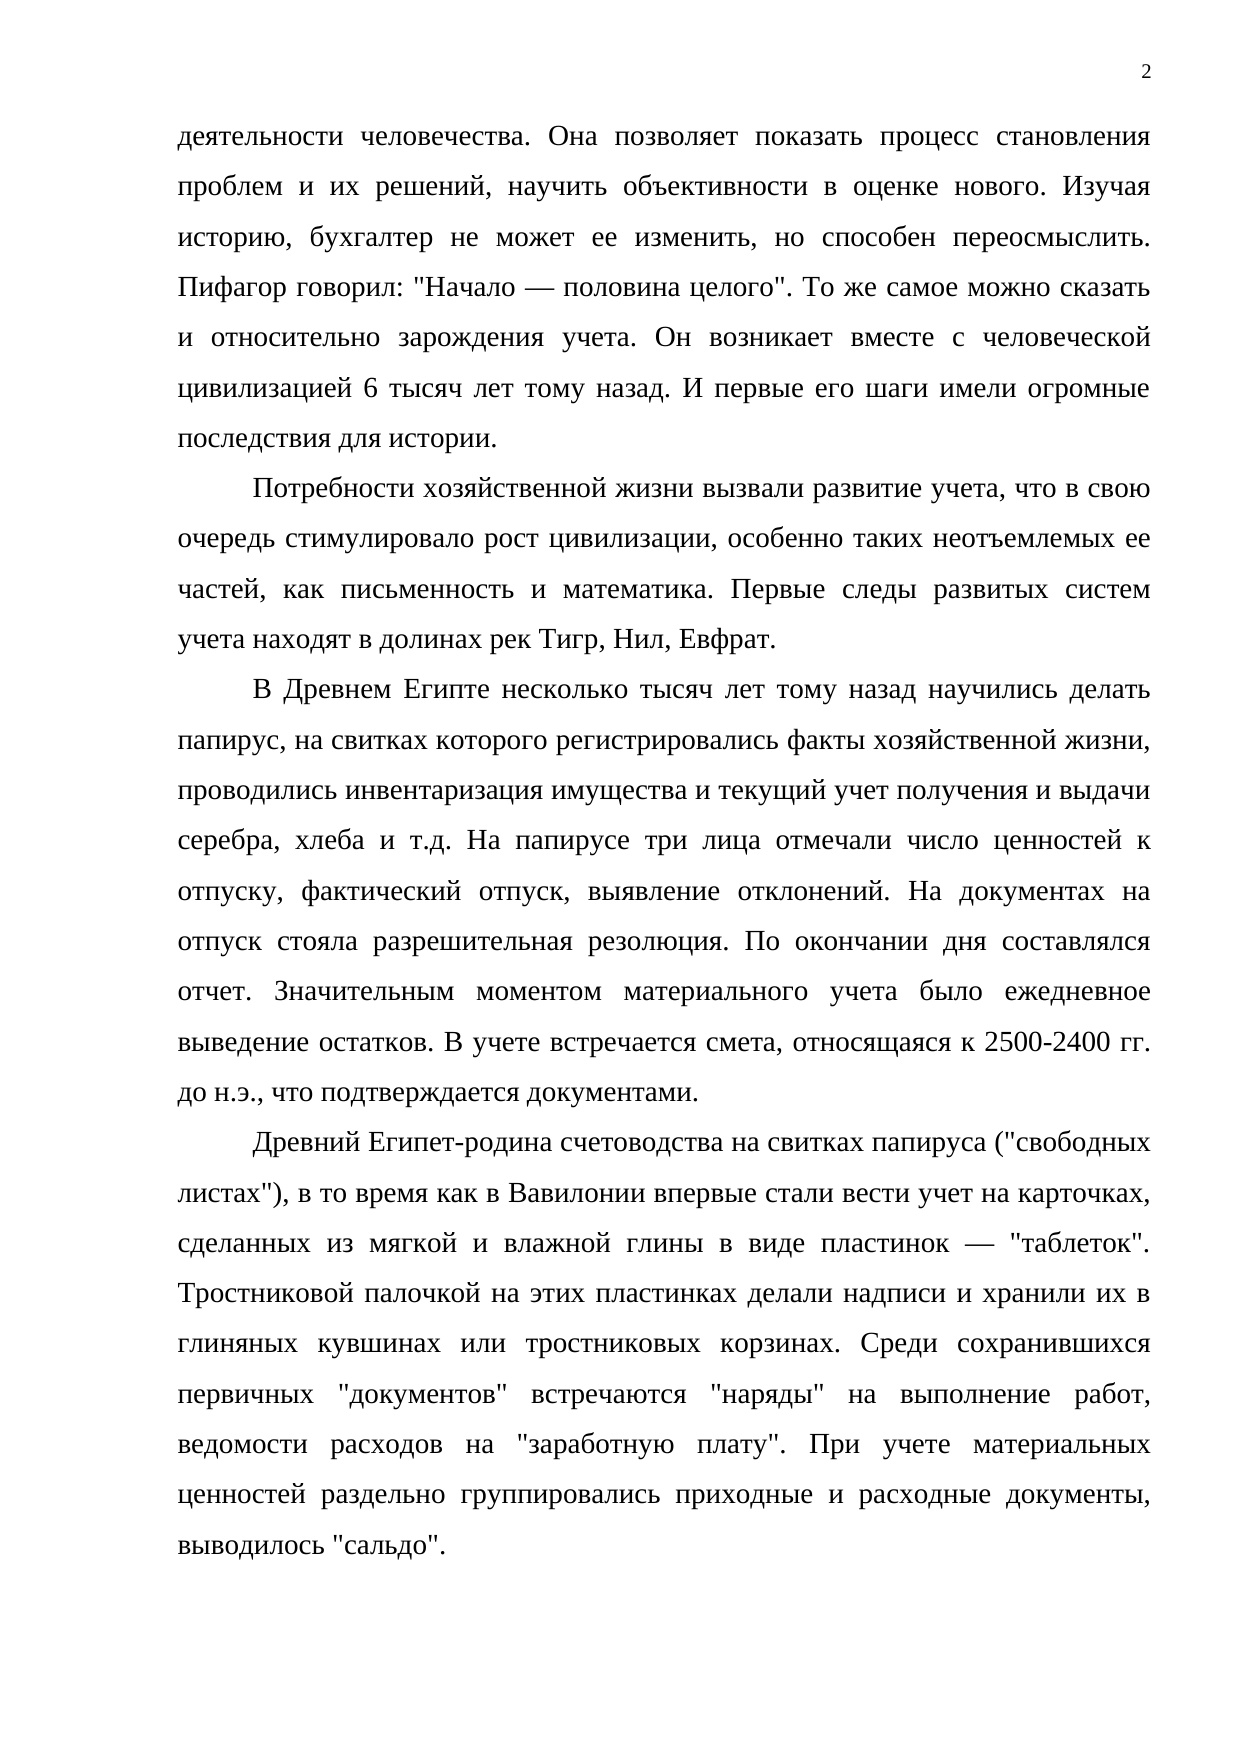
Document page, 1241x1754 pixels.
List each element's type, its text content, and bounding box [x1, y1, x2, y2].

text Древний Египет-родина счетоводства на свитках папируса ("свободных листах"), в то время как в Вавилонии впервые стали вести учет на карточках, сделанных из мягкой и влажной глины в виде пластинок — "таблеток". Тростниковой палочкой на этих пластинках делали надписи и хранили их в глиняных кувшинах или тростниковых корзинах. Среди сохранившихся первичных "документов" встречаются "наряды" на выполнение работ, ведомости расходов на "заработную плату". При учете материальных ценностей раздельно группировались приходные и расходные документы, выводилось "сальдо". [177, 1124, 1152, 1560]
text В Древнем Египте несколько тысяч лет тому назад научились делать папирус, на свитках которого регистрировались факты хозяйственной жизни, проводились инвентаризация имущества и текущий учет получения и выдачи серебра, хлеба и т.д. На папирусе три лица отмечали число ценностей к отпуску, фактический отпуск, выявление отклонений. На документах на отпуск стояла разрешительная резолюция. По окончании дня составлялся отчет. Значительным моментом материального учета было ежедневное выведение остатков. В учете встречается смета, относящаяся к 2500-2400 гг. до н.э., что подтверждается документами. [177, 672, 1152, 1108]
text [177, 118, 1152, 453]
text Потребности хозяйственной жизни вызвали развитие учета, что в свою очередь стимулировало рост цивилизации, особенно таких неотъемлемых ее частей, как письменность и математика. Первые следы развитых систем учета находят в долинах рек Тигр, Нил, Евфрат. [177, 470, 1152, 655]
